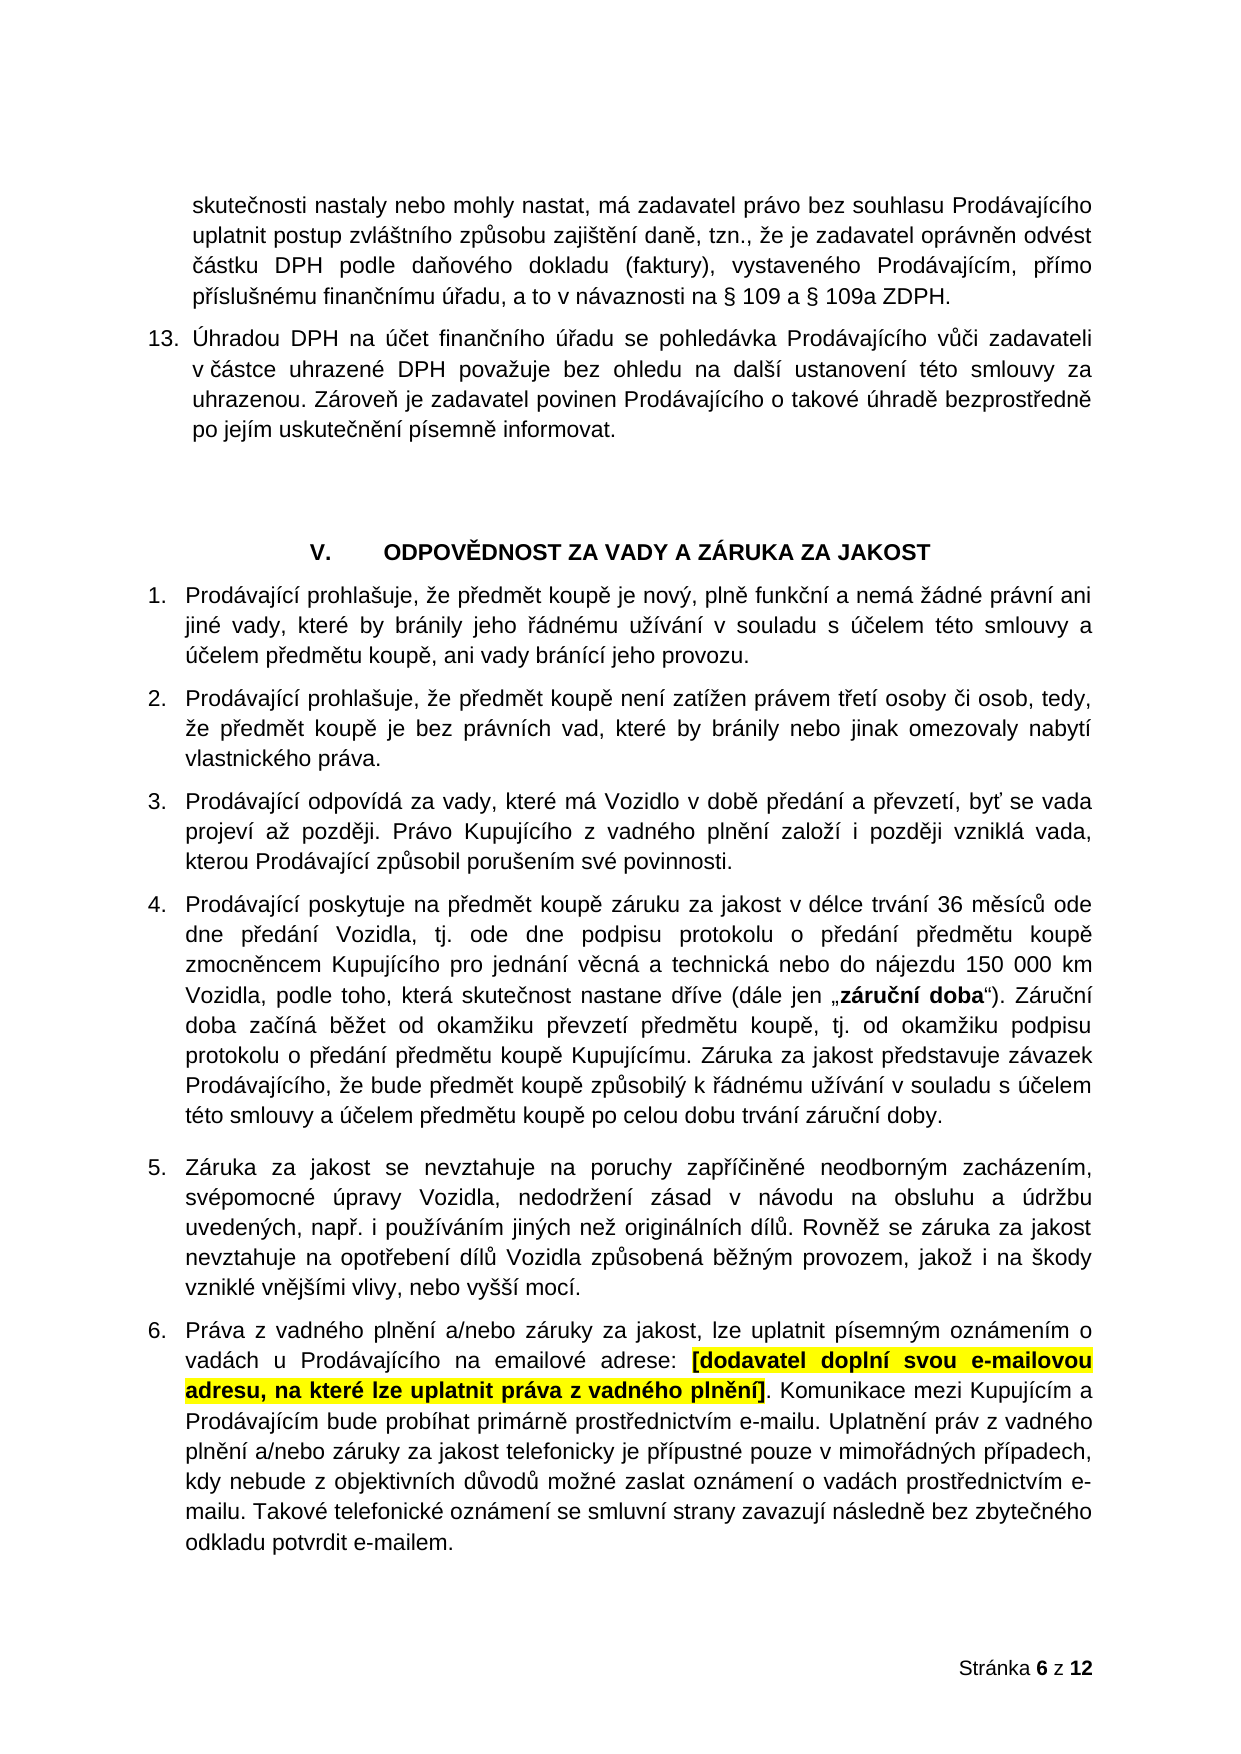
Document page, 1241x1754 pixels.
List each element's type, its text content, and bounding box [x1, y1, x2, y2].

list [148, 192, 1093, 309]
list Prodávající prohlašuje, že předmět koupě není zatížen právem třetí osoby či osob, tedy, že předmět koupě je bez právních vad, které by bránily nebo jinak omezovaly nabytí vlastnického práva. [148, 685, 1093, 771]
list Prodávající prohlašuje, že předmět koupě je nový, plně funkční a nemá žádné právní ani jiné vady, které by bránily jeho řádnému užívání v souladu s účelem této smlouvy a účelem předmětu koupě, ani vady bránící jeho provozu. [148, 582, 1093, 668]
list Úhradou DPH na účet finančního úřadu se pohledávka Prodávajícího vůči zadavateli v částce uhrazené DPH považuje bez ohledu na další ustanovení této smlouvy za uhrazenou. Zároveň je zadavatel povinen Prodávajícího o takové úhradě bezprostředně po jejím uskutečnění písemně informovat. [148, 325, 1093, 442]
list Záruka za jakost se nevztahuje na poruchy zapříčiněné neodborným zacházením, svépomocné úpravy Vozidla, nedodržení zásad v návodu na obsluhu a údržbu uvedených, např. i používáním jiných než originálních dílů. Rovněž se záruka za jakost nevztahuje na opotřebení dílů Vozidla způsobená běžným provozem, jakož i na škody vzniklé vnějšími vlivy, nebo vyšší mocí. [148, 1153, 1093, 1301]
list Práva z vadného plnění a/nebo záruky za jakost, lze uplatnit písemným oznámením o vadách u Prodávajícího na emailové adrese: [dodavatel doplní svou e-mailovou adresu, na které lze uplatnit práva z vadného plnění]. Komunikace mezi Kupujícím a Prodávajícím bude probíhat primárně prostřednictvím e-mailu. Uplatnění práv z vadného plnění a/nebo záruky za jakost telefonicky je přípustné pouze v mimořádných případech, kdy nebude z objektivních důvodů možné zaslat oznámení o vadách prostřednictvím e-mailu. Takové telefonické oznámení se smluvní strany zavazují následně bez zbytečného odkladu potvrdit e-mailem. [148, 1317, 1093, 1555]
list Prodávající odpovídá za vady, které má Vozidlo v době předání a převzetí, byť se vada projeví až později. Právo Kupujícího z vadného plnění založí i později vzniklá vada, kterou Prodávající způsobil porušením své povinnosti. [148, 788, 1093, 874]
list Prodávající poskytuje na předmět koupě záruku za jakost v délce trvání 36 měsíců ode dne předání Vozidla, tj. ode dne podpisu protokolu o předání předmětu koupě zmocněncem Kupujícího pro jednání věcná a technická nebo do nájezdu 150 000 km Vozidla, podle toho, která skutečnost nastane dříve (dále jen „záruční doba“). Záruční doba začíná běžet od okamžiku převzetí předmětu koupě, tj. od okamžiku podpisu protokolu o předání předmětu koupě Kupujícímu. Záruka za jakost představuje závazek Prodávajícího, že bude předmět koupě způsobilý k řádnému užívání v souladu s účelem této smlouvy a účelem předmětu koupě po celou dobu trvání záruční doby. [148, 891, 1093, 1129]
subtitle V. ODPOVĚDNOST ZA VADY A ZÁRUKA ZA JAKOST [148, 539, 1093, 565]
